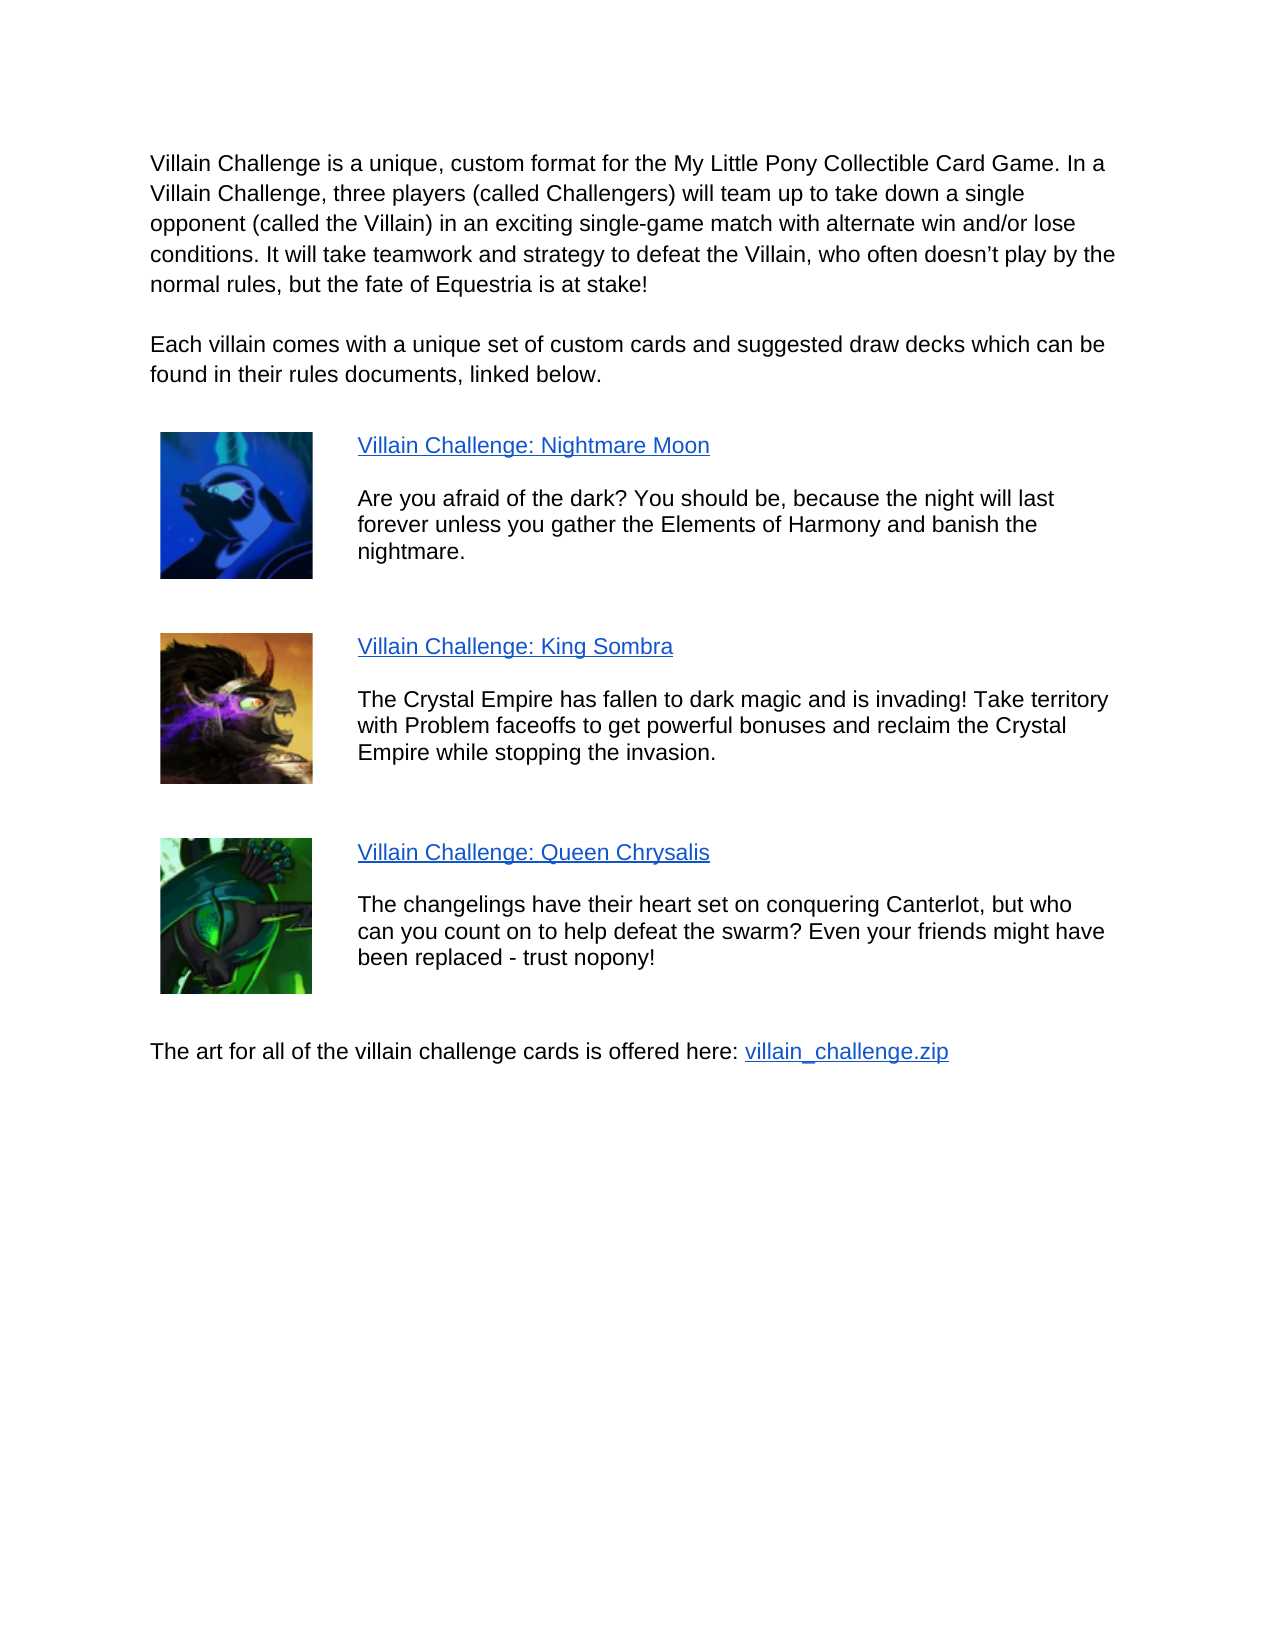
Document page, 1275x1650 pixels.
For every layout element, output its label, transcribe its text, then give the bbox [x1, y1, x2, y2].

picture [160, 838, 312, 994]
table_cell [150, 828, 347, 1008]
picture [160, 633, 313, 784]
text Each villain comes with a unique set of custom cards and suggested draw decks which can be found in their rules documents, linked below. [150, 331, 1125, 388]
table_cell Villain Challenge: Queen Chrysalis The changelings have their heart set on conquering Canterlot, but who can you count on to help defeat the swarm? Even your friends might have been replaced - trust nopony! [347, 828, 1125, 1008]
text Villain Challenge is a unique, custom format for the My Little Pony Collectible Card Game. In a Villain Challenge, three players (called Challengers) will team up to take down a single opponent (called the Villain) in an exciting single-game match with alternate win and/or lose conditions. It will take teamwork and strategy to defeat the Villain, who often doesn’t play by the normal rules, but the fate of Equestria is at stake! [150, 150, 1125, 297]
table_header [150, 422, 347, 623]
text The art for all of the villain challenge cards is offered here: villain_challenge.zip [150, 1038, 1125, 1064]
table_cell Villain Challenge: King Sombra The Crystal Empire has fallen to dark magic and is invading! Take territory with Problem faceoffs to get powerful bonuses and reclaim the Crystal Empire while stopping the invasion. [347, 623, 1125, 828]
table_header Villain Challenge: Nightmare Moon Are you afraid of the dark? You should be, because the night will last forever unless you gather the Elements of Harmony and banish the nightmare. [347, 422, 1125, 623]
table_cell [150, 623, 347, 828]
picture [160, 432, 313, 579]
